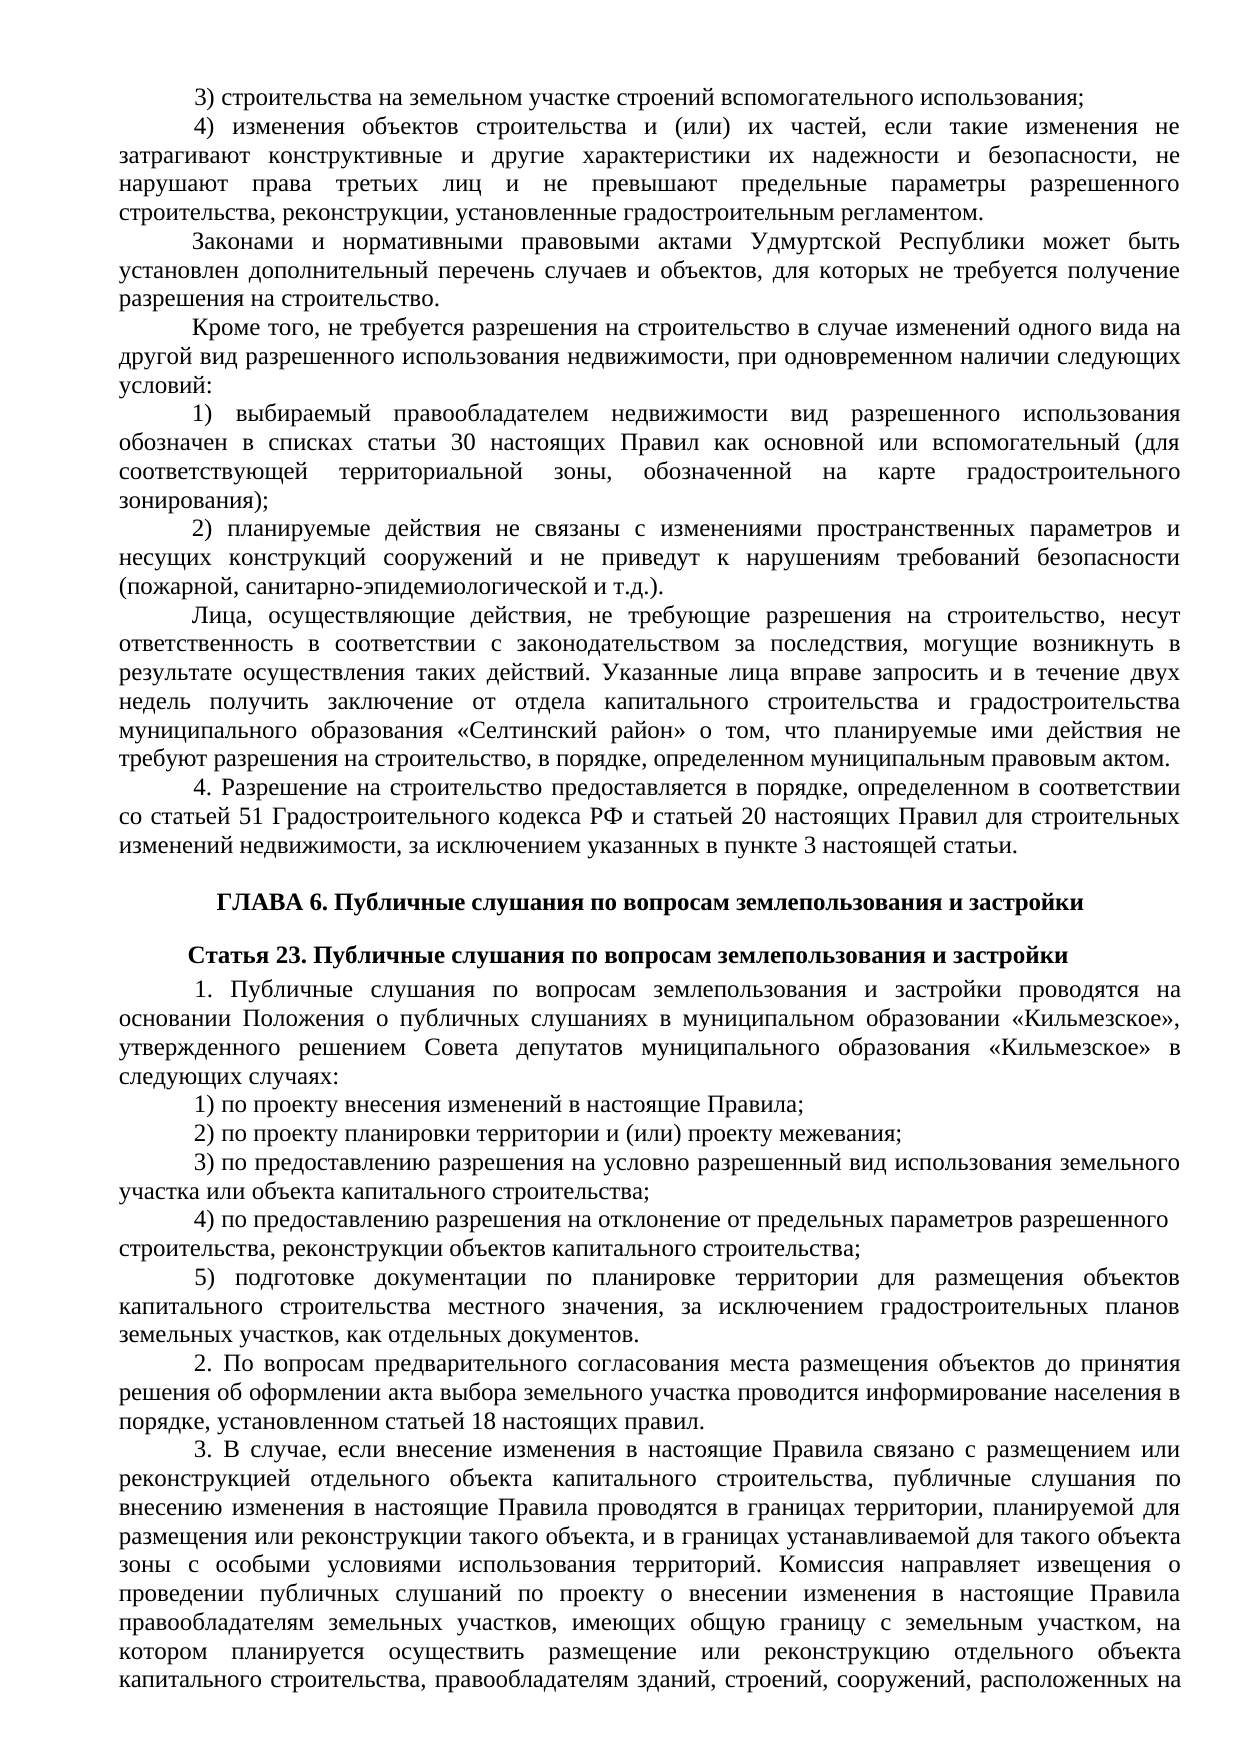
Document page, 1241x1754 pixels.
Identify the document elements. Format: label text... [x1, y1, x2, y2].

text 4) изменения объектов строительства и (или) их частей, если такие изменения не затрагивают конструктивные и другие характеристики их надежности и безопасности, не нарушают права третьих лиц и не превышают предельные параметры разрешенного строительства, реконструкции, установленные градостроительным регламентом. [118, 111, 1181, 226]
text 1) выбираемый правообладателем недвижимости вид разрешенного использования обозначен в списках статьи 30 настоящих Правил как основной или вспомогательный (для соответствующей территориальной зоны, обозначенной на карте градостроительного зонирования); [118, 398, 1181, 513]
text Лица, осуществляющие действия, не требующие разрешения на строительство, несут ответственность в соответствии с законодательством за последствия, могущие возникнуть в результате осуществления таких действий. Указанные лица вправе запросить и в течение двух недель получить заключение от отдела капитального строительства и градостроительства муниципального образования «Селтинский район» о том, что планируемые ими действия не требуют разрешения на строительство, в порядке, определенном муниципальным правовым актом. [118, 600, 1182, 772]
list По вопросам предварительного согласования места размещения объектов до принятия решения об оформлении акта выбора земельного участка проводится информирование населения в порядке, установленном статьей 18 настоящих правил. [118, 1348, 1182, 1434]
list по проекту внесения изменений в настоящие Правила; [193, 1089, 1182, 1118]
list по предоставлению разрешения на отклонение от предельных параметров разрешенного [193, 1204, 1182, 1233]
text 1. Публичные слушания по вопросам землепользования и застройки проводятся на основании Положения о публичных слушаниях в муниципальном образовании «Кильмезское», утвержденного решением Совета депутатов муниципального образования «Кильмезское» в следующих случаях: [118, 974, 1182, 1089]
text Статья 23. Публичные слушания по вопросам землепользования и застройки [187, 940, 1182, 968]
text Кроме того, не требуется разрешения на строительство в случае изменений одного вида на другой вид разрешенного использования недвижимости, при одновременном наличии следующих условий: [118, 312, 1182, 398]
text 4. Разрешение на строительство предоставляется в порядке, определенном в соответствии со статьей 51 Градостроительного кодекса РФ и статьей 20 настоящих Правил для строительных изменений недвижимости, за исключением указанных в пункте 3 настоящей статьи. [118, 772, 1181, 858]
text Законами и нормативными правовыми актами Удмуртской Республики может быть установлен дополнительный перечень случаев и объектов, для которых не требуется получение разрешения на строительство. [118, 226, 1181, 312]
text 3) строительства на земельном участке строений вспомогательного использования; [194, 82, 1182, 111]
list по предоставлению разрешения на условно разрешенный вид использования земельного участка или объекта капитального строительства; [118, 1147, 1181, 1204]
text 5) подготовке документации по планировке территории для размещения объектов капитального строительства местного значения, за исключением градостроительных планов земельных участков, как отдельных документов. [118, 1262, 1181, 1348]
text ГЛАВА 6. Публичные слушания по вопросам землепользования и застройки [118, 887, 1182, 915]
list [118, 1434, 1182, 1693]
text строительства, реконструкции объектов капитального строительства; [118, 1233, 1182, 1262]
list по проекту планировки территории и (или) проекту межевания; [193, 1118, 1182, 1147]
text 2) планируемые действия не связаны с изменениями пространственных параметров и несущих конструкций сооружений и не приведут к нарушениям требований безопасности (пожарной, санитарно-эпидемиологической и т.д.). [118, 513, 1181, 600]
